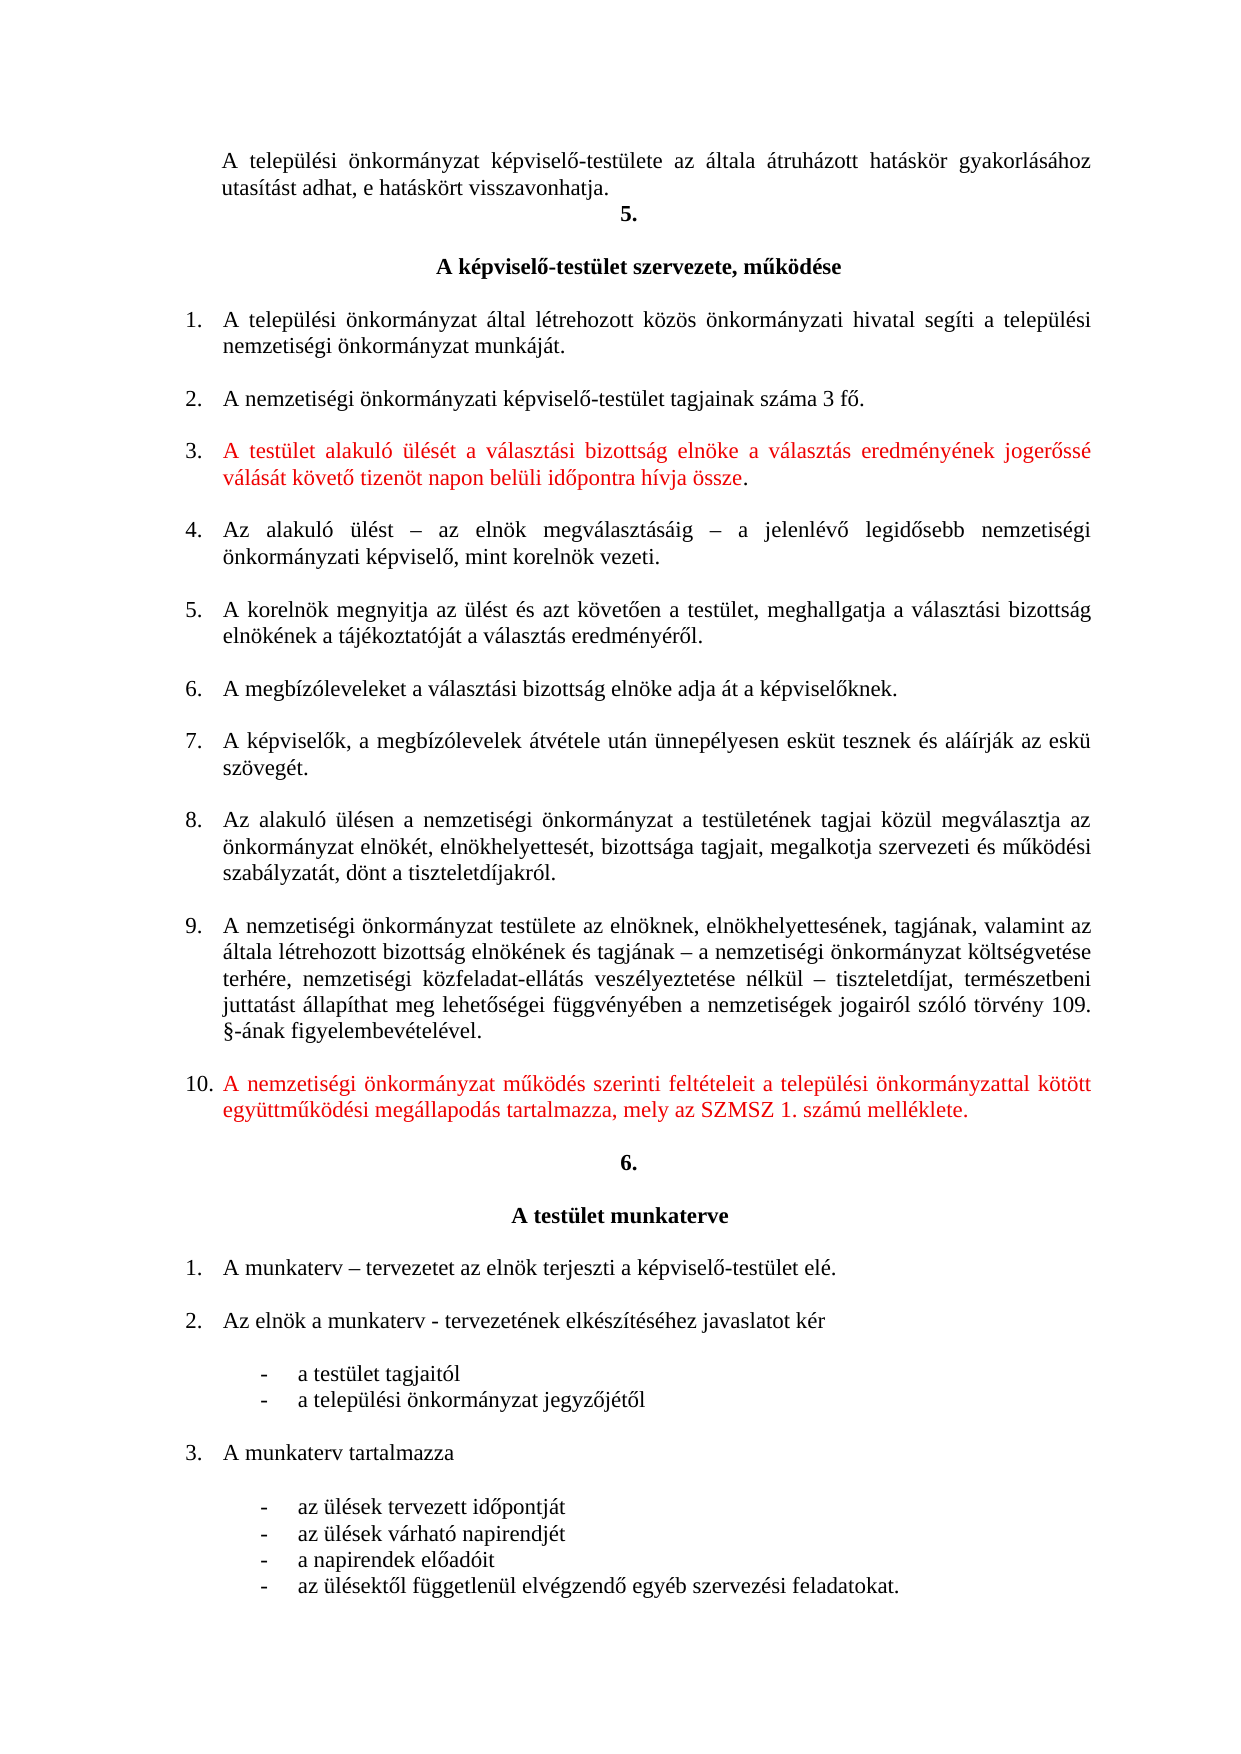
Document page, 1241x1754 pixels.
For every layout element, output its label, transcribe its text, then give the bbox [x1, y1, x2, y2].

list a települési önkormányzat jegyzőjétől [260, 1386, 1093, 1413]
text A települési önkormányzat képviselő-testülete az általa átruházott hatáskör gyakorlásához utasítást adhat, e hatáskört visszavonhatja. [221, 148, 1093, 200]
list Az elnök a munkaterv - tervezetének elkészítéséhez javaslatot kér [185, 1307, 1093, 1333]
text A testület munkaterve [148, 1202, 1093, 1228]
list A megbízóleveleket a választási bizottság elnöke adja át a képviselőknek. [185, 675, 1093, 701]
list A nemzetiségi önkormányzati képviselő-testület tagjainak száma 3 fő. [185, 385, 1093, 411]
list A munkaterv tartalmazza [185, 1439, 1093, 1465]
list Az alakuló ülésen a nemzetiségi önkormányzat a testületének tagjai közül megválasztja az önkormányzat elnökét, elnökhelyettesét, bizottsága tagjait, megalkotja szervezeti és működési szabályzatát, dönt a tiszteletdíjakról. [185, 806, 1093, 886]
list az ülésektől függetlenül elvégzendő egyéb szervezési feladatokat. [260, 1572, 1093, 1599]
list Az alakuló ülést – az elnök megválasztásáig – a jelenlévő legidősebb nemzetiségi önkormányzati képviselő, mint korelnök vezeti. [185, 517, 1093, 569]
list A települési önkormányzat által létrehozott közös önkormányzati hivatal segíti a települési nemzetiségi önkormányzat munkáját. [185, 306, 1093, 358]
list A képviselők, a megbízólevelek átvétele után ünnepélyesen esküt tesznek és aláírják az eskü szövegét. [185, 727, 1093, 780]
list az ülések várható napirendjét [260, 1520, 1093, 1546]
list A nemzetiségi önkormányzat működés szerinti feltételeit a települési önkormányzattal kötött együttműködési megállapodás tartalmazza, mely az SZMSZ 1. számú melléklete. [185, 1070, 1093, 1123]
list A korelnök megnyitja az ülést és azt követően a testület, meghallgatja a választási bizottság elnökének a tájékoztatóját a választás eredményéről. [185, 596, 1093, 648]
list a testület tagjaitól [260, 1360, 1093, 1386]
list a napirendek előadóit [260, 1546, 1093, 1572]
list A munkaterv – tervezetet az elnök terjeszti a képviselő-testület elé. [185, 1254, 1093, 1281]
list A nemzetiségi önkormányzat testülete az elnöknek, elnökhelyettesének, tagjának, valamint az általa létrehozott bizottság elnökének és tagjának – a nemzetiségi önkormányzat költségvetése terhére, nemzetiségi közfeladat-ellátás veszélyeztetése nélkül – tiszteletdíjat, természetbeni juttatást állapíthat meg lehetőségei függvényében a nemzetiségek jogairól szóló törvény 109. §-ának figyelembevételével. [185, 912, 1093, 1044]
list az ülések tervezett időpontját [260, 1493, 1093, 1520]
text A képviselő-testület szervezete, működése [185, 253, 1093, 279]
list A testület alakuló ülését a választási bizottság elnöke a választás eredményének jogerőssé válását követő tizenöt napon belüli időpontra hívja össze. [185, 437, 1093, 490]
